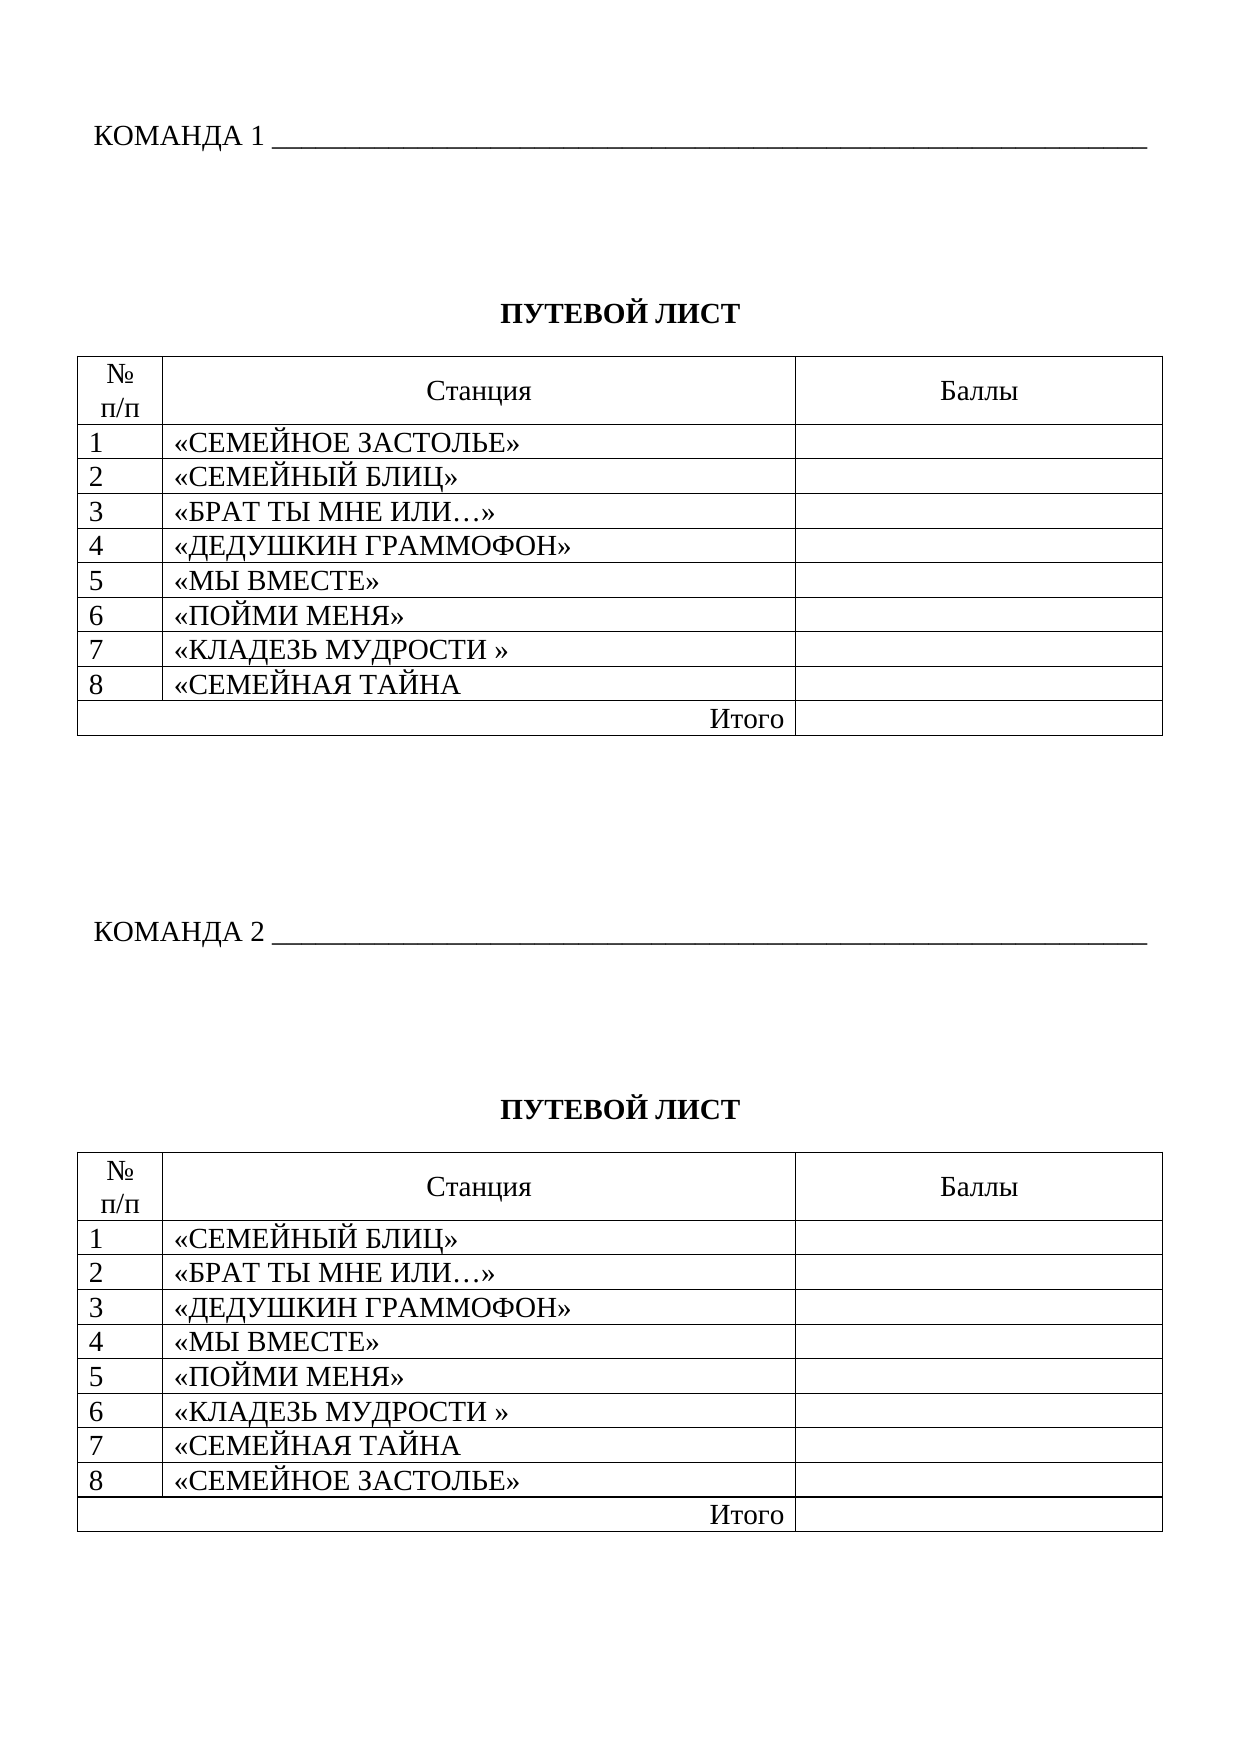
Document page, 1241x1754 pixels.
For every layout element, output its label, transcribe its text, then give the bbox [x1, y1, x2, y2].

table_cell [796, 1290, 1162, 1323]
table_cell 3 [78, 494, 162, 527]
text КОМАНДА 2 ____________________________________________________________ [89, 914, 1152, 948]
table_cell «ПОЙМИ МЕНЯ» [163, 598, 795, 631]
table_header Станция [163, 1153, 795, 1220]
table_cell [796, 1428, 1162, 1462]
table_cell 5 [78, 1359, 162, 1393]
table_cell 5 [78, 563, 162, 597]
table_cell 7 [78, 1428, 162, 1462]
table_header Баллы [796, 357, 1162, 424]
table_cell 3 [78, 1290, 162, 1323]
table_cell 1 [78, 425, 162, 458]
table_cell «КЛАДЕЗЬ МУДРОСТИ » [163, 1394, 795, 1427]
table_header Станция [163, 357, 795, 424]
table_cell [796, 425, 1162, 458]
table_cell «ПОЙМИ МЕНЯ» [163, 1359, 795, 1393]
table_cell 4 [78, 1325, 162, 1358]
table_cell [796, 1255, 1162, 1289]
table_cell «СЕМЕЙНАЯ ТАЙНА [163, 667, 795, 700]
table_cell [796, 598, 1162, 631]
table_cell 2 [78, 459, 162, 493]
table_header № п/п [78, 357, 162, 424]
text ПУТЕВОЙ ЛИСТ [89, 296, 1152, 330]
table_cell Итого [78, 1498, 795, 1531]
table_header № п/п [78, 1153, 162, 1220]
table_cell 6 [78, 1394, 162, 1427]
table_cell [796, 1221, 1162, 1254]
table_cell 8 [78, 1463, 162, 1496]
table_cell «СЕМЕЙНАЯ ТАЙНА [163, 1428, 795, 1462]
text КОМАНДА 1 ____________________________________________________________ [89, 118, 1152, 152]
table_cell [796, 1463, 1162, 1496]
table_cell «СЕМЕЙНОЕ ЗАСТОЛЬЕ» [163, 1463, 795, 1496]
table_cell «БРАТ ТЫ МНЕ ИЛИ…» [163, 1255, 795, 1289]
table_cell [796, 529, 1162, 562]
table_cell [796, 1394, 1162, 1427]
table_cell «БРАТ ТЫ МНЕ ИЛИ…» [163, 494, 795, 527]
table_cell Итого [78, 701, 795, 735]
table_cell 1 [78, 1221, 162, 1254]
table_cell 4 [78, 529, 162, 562]
table_cell [796, 494, 1162, 527]
table_cell [796, 667, 1162, 700]
table_cell «МЫ ВМЕСТЕ» [163, 1325, 795, 1358]
table_cell [796, 1325, 1162, 1358]
table_cell [796, 632, 1162, 666]
table_cell [796, 563, 1162, 597]
table_cell «СЕМЕЙНЫЙ БЛИЦ» [163, 1221, 795, 1254]
table_cell 8 [78, 667, 162, 700]
table_cell «ДЕДУШКИН ГРАММОФОН» [163, 1290, 795, 1323]
table_cell «СЕМЕЙНОЕ ЗАСТОЛЬЕ» [163, 425, 795, 458]
table_cell «ДЕДУШКИН ГРАММОФОН» [163, 529, 795, 562]
table_cell 7 [78, 632, 162, 666]
table_cell [796, 1359, 1162, 1393]
table_cell «КЛАДЕЗЬ МУДРОСТИ » [163, 632, 795, 666]
table_cell [796, 1498, 1162, 1531]
table_header Баллы [796, 1153, 1162, 1220]
table_cell «СЕМЕЙНЫЙ БЛИЦ» [163, 459, 795, 493]
table_cell [796, 459, 1162, 493]
table_cell 2 [78, 1255, 162, 1289]
text ПУТЕВОЙ ЛИСТ [89, 1092, 1152, 1126]
table_cell [796, 701, 1162, 735]
table_cell «МЫ ВМЕСТЕ» [163, 563, 795, 597]
table_cell 6 [78, 598, 162, 631]
